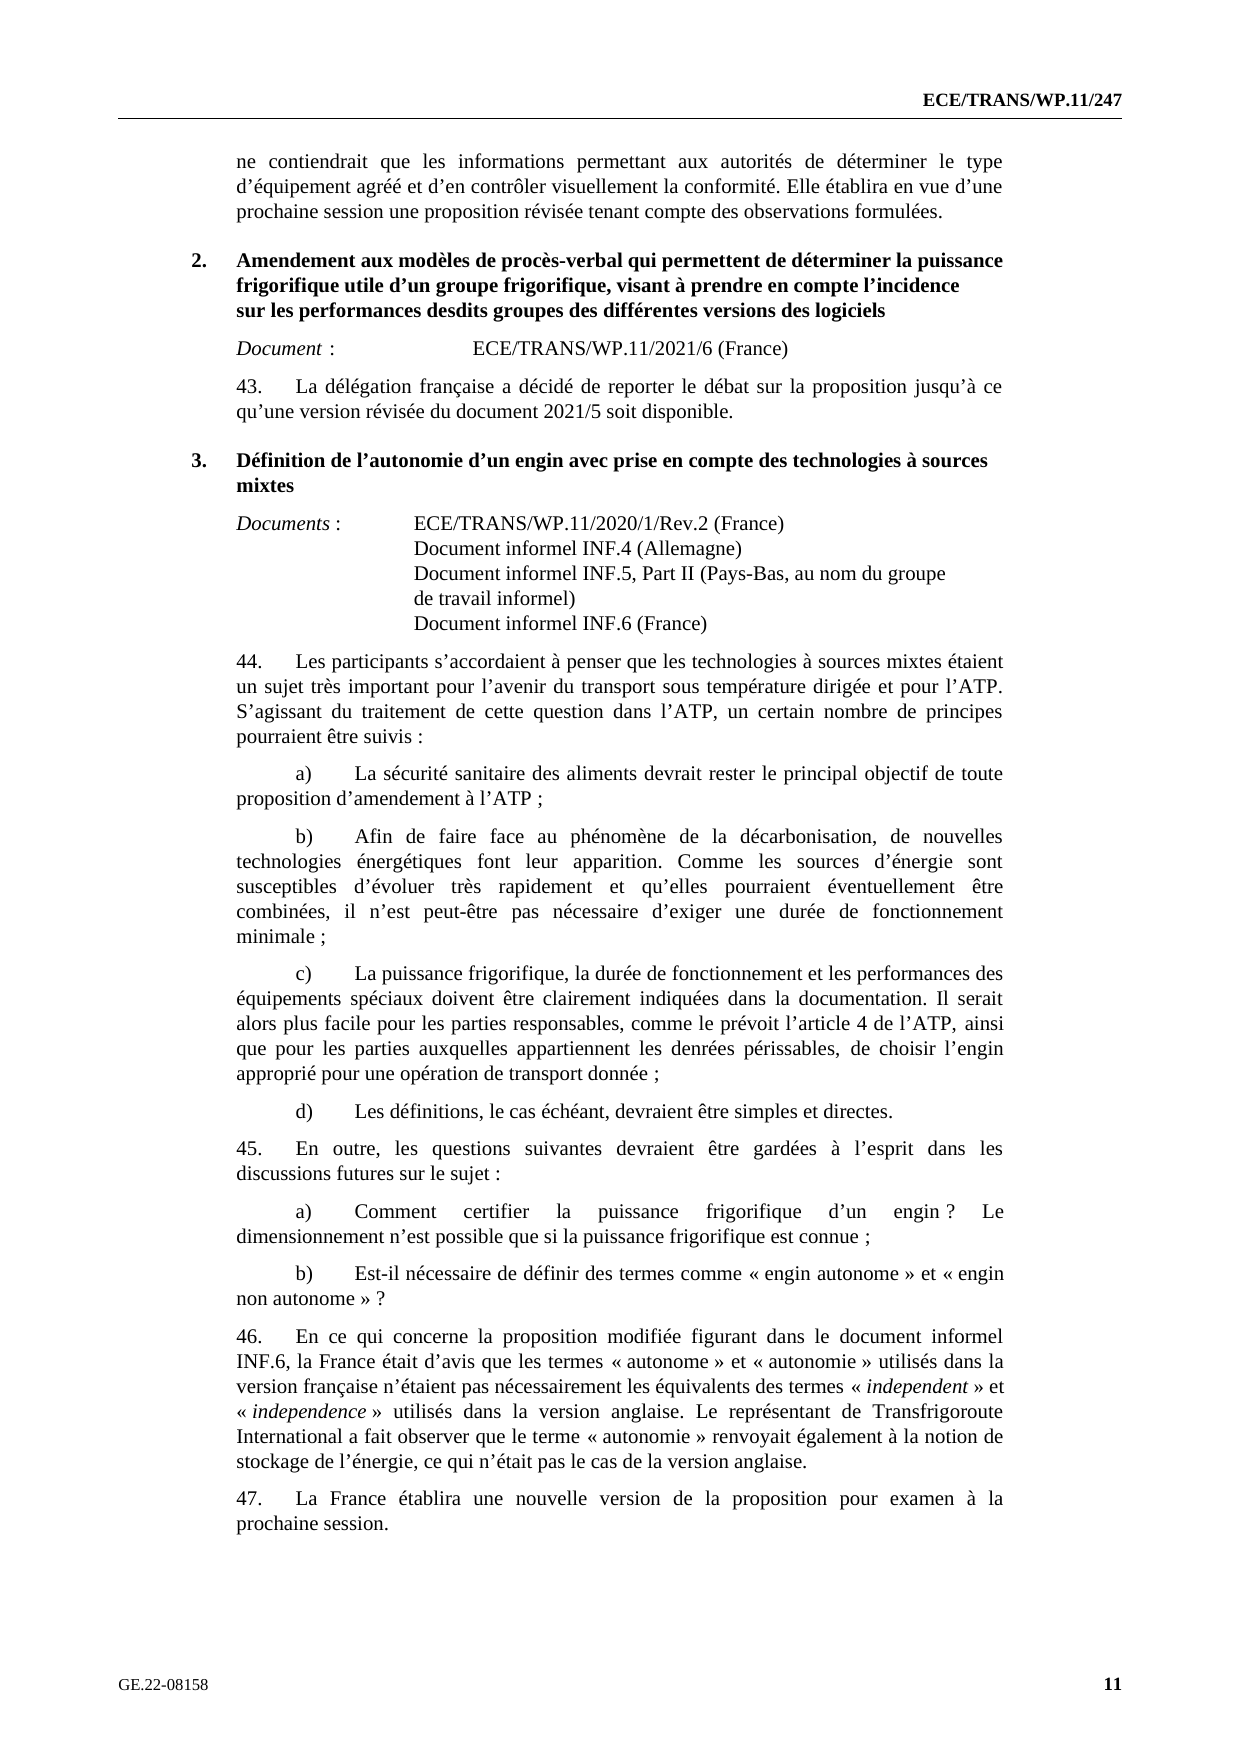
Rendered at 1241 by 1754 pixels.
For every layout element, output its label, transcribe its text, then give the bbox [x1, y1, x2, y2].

text a) Comment certifier la puissance frigorifique d’un engin ? Le dimensionnement n’est possible que si la puissance frigorifique est connue ; [236, 1198, 1004, 1248]
text 3. Définition de l’autonomie d’un engin avec prise en compte des technologies à sources mixtes [118, 448, 1004, 498]
text 44. Les participants s’accordaient à penser que les technologies à sources mixtes étaient un sujet très important pour l’avenir du transport sous température dirigée et pour l’ATP. S’agissant du traitement de cette question dans l’ATP, un certain nombre de principes pourraient être suivis : [236, 648, 1004, 748]
text b) Afin de faire face au phénomène de la décarbonisation, de nouvelles technologies énergétiques font leur apparition. Comme les sources d’énergie sont susceptibles d’évoluer très rapidement et qu’elles pourraient éventuellement être combinées, il n’est peut-être pas nécessaire d’exiger une durée de fonctionnement minimale ; [236, 823, 1004, 948]
text a) La sécurité sanitaire des aliments devrait rester le principal objectif de toute proposition d’amendement à l’ATP ; [236, 760, 1004, 810]
text Document : ECE/TRANS/WP.11/2021/6 (France) [236, 335, 1004, 360]
text 47. La France établira une nouvelle version de la proposition pour examen à la prochaine session. [236, 1485, 1004, 1535]
text c) La puissance frigorifique, la durée de fonctionnement et les performances des équipements spéciaux doivent être clairement indiquées dans la documentation. Il serait alors plus facile pour les parties responsables, comme le prévoit l’article 4 de l’ATP, ainsi que pour les parties auxquelles appartiennent les denrées périssables, de choisir l’engin approprié pour une opération de transport donnée ; [236, 960, 1004, 1085]
text Documents : ECE/TRANS/WP.11/2020/1/Rev.2 (France) Document informel INF.4 (Allemagne) Document informel INF.5, Part II (Pays-Bas, au nom du groupe de travail informel) Document informel INF.6 (France) [236, 510, 1004, 635]
text 43. La délégation française a décidé de reporter le débat sur la proposition jusqu’à ce qu’une version révisée du document 2021/5 soit disponible. [236, 373, 1004, 423]
text b) Est-il nécessaire de définir des termes comme « engin autonome » et « engin non autonome » ? [236, 1260, 1004, 1310]
text 45. En outre, les questions suivantes devraient être gardées à l’esprit dans les discussions futures sur le sujet : [236, 1135, 1004, 1185]
text d) Les définitions, le cas échéant, devraient être simples et directes. [236, 1098, 1004, 1123]
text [236, 148, 1004, 223]
text 2. Amendement aux modèles de procès-verbal qui permettent de déterminer la puissance frigorifique utile d’un groupe frigorifique, visant à prendre en compte l’incidence sur les performances desdits groupes des différentes versions des logiciels [118, 248, 1004, 323]
text 46. En ce qui concerne la proposition modifiée figurant dans le document informel INF.6, la France était d’avis que les termes « autonome » et « autonomie » utilisés dans la version française n’étaient pas nécessairement les équivalents des termes « independent » et « independence » utilisés dans la version anglaise. Le représentant de Transfrigoroute International a fait observer que le terme « autonomie » renvoyait également à la notion de stockage de l’énergie, ce qui n’était pas le cas de la version anglaise. [236, 1323, 1004, 1473]
